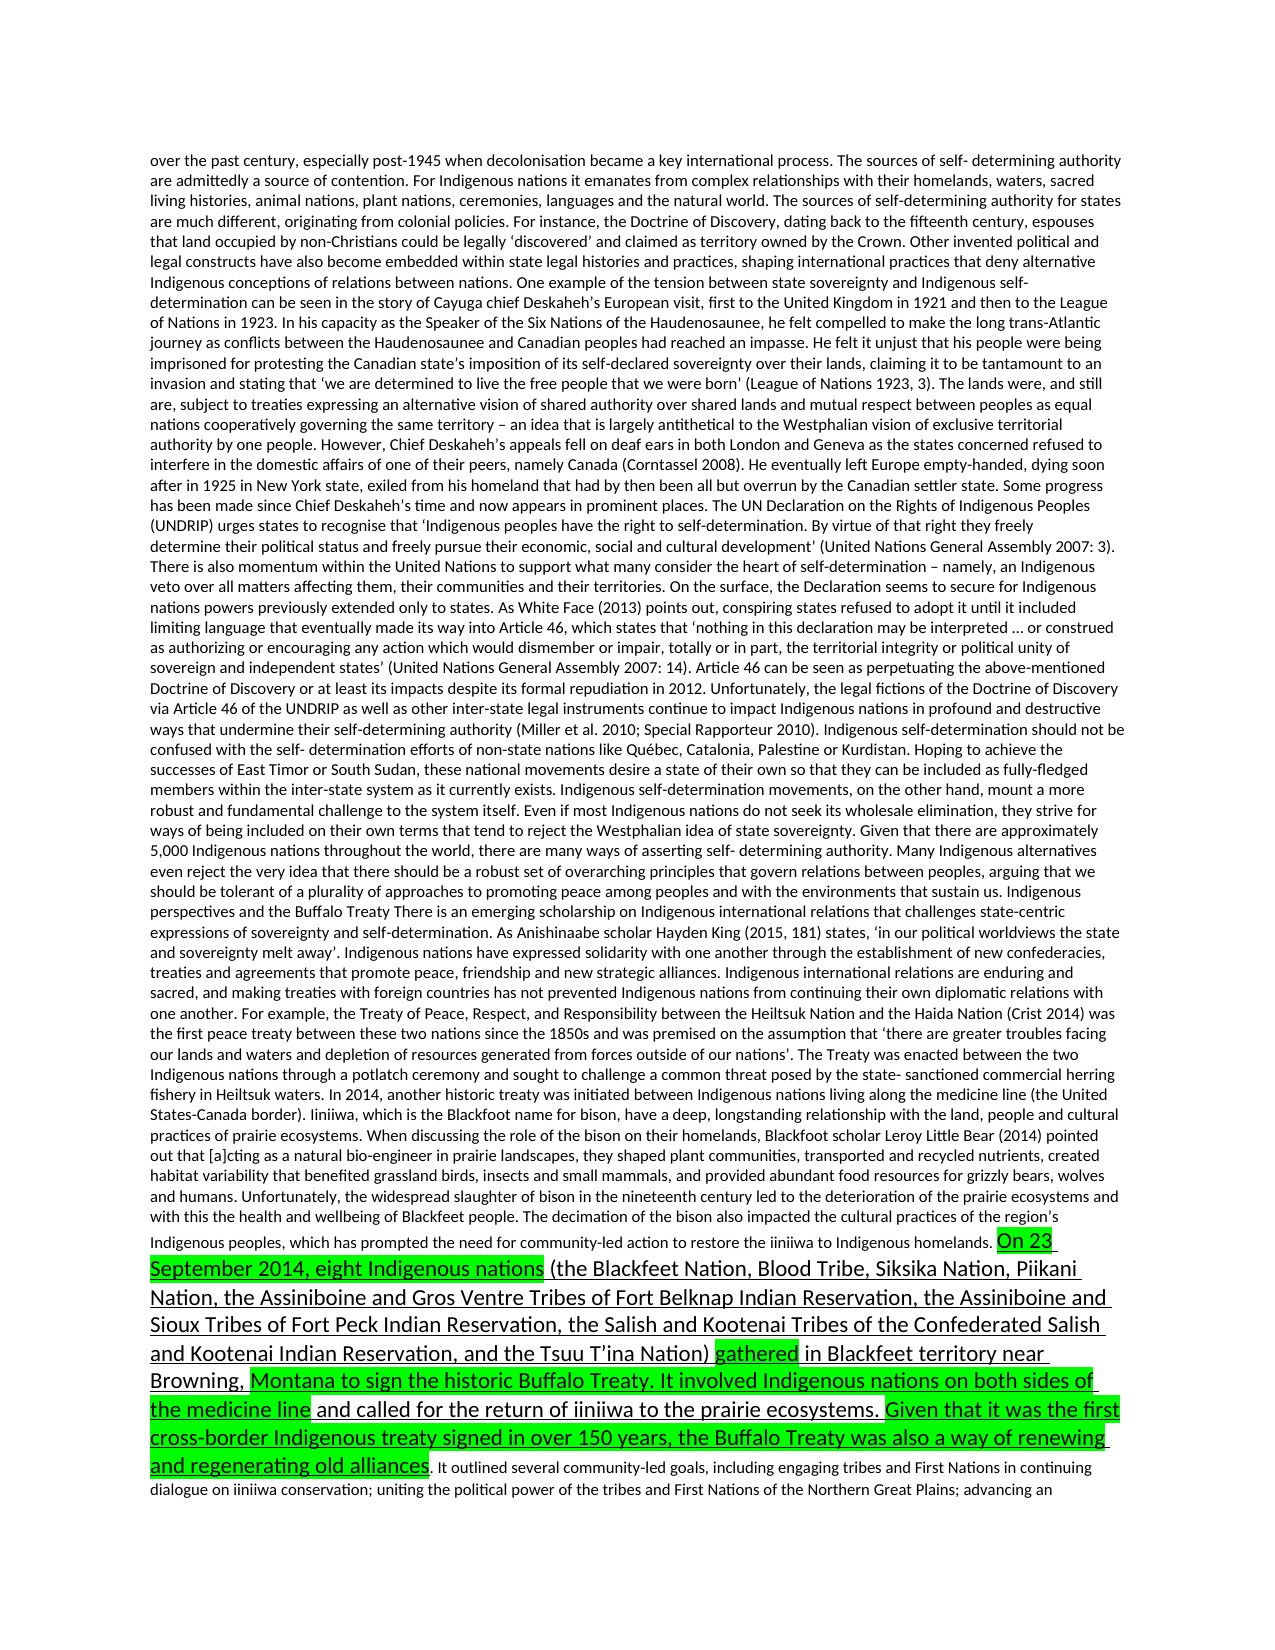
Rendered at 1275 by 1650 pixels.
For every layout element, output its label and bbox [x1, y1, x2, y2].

text [150, 150, 1125, 1499]
